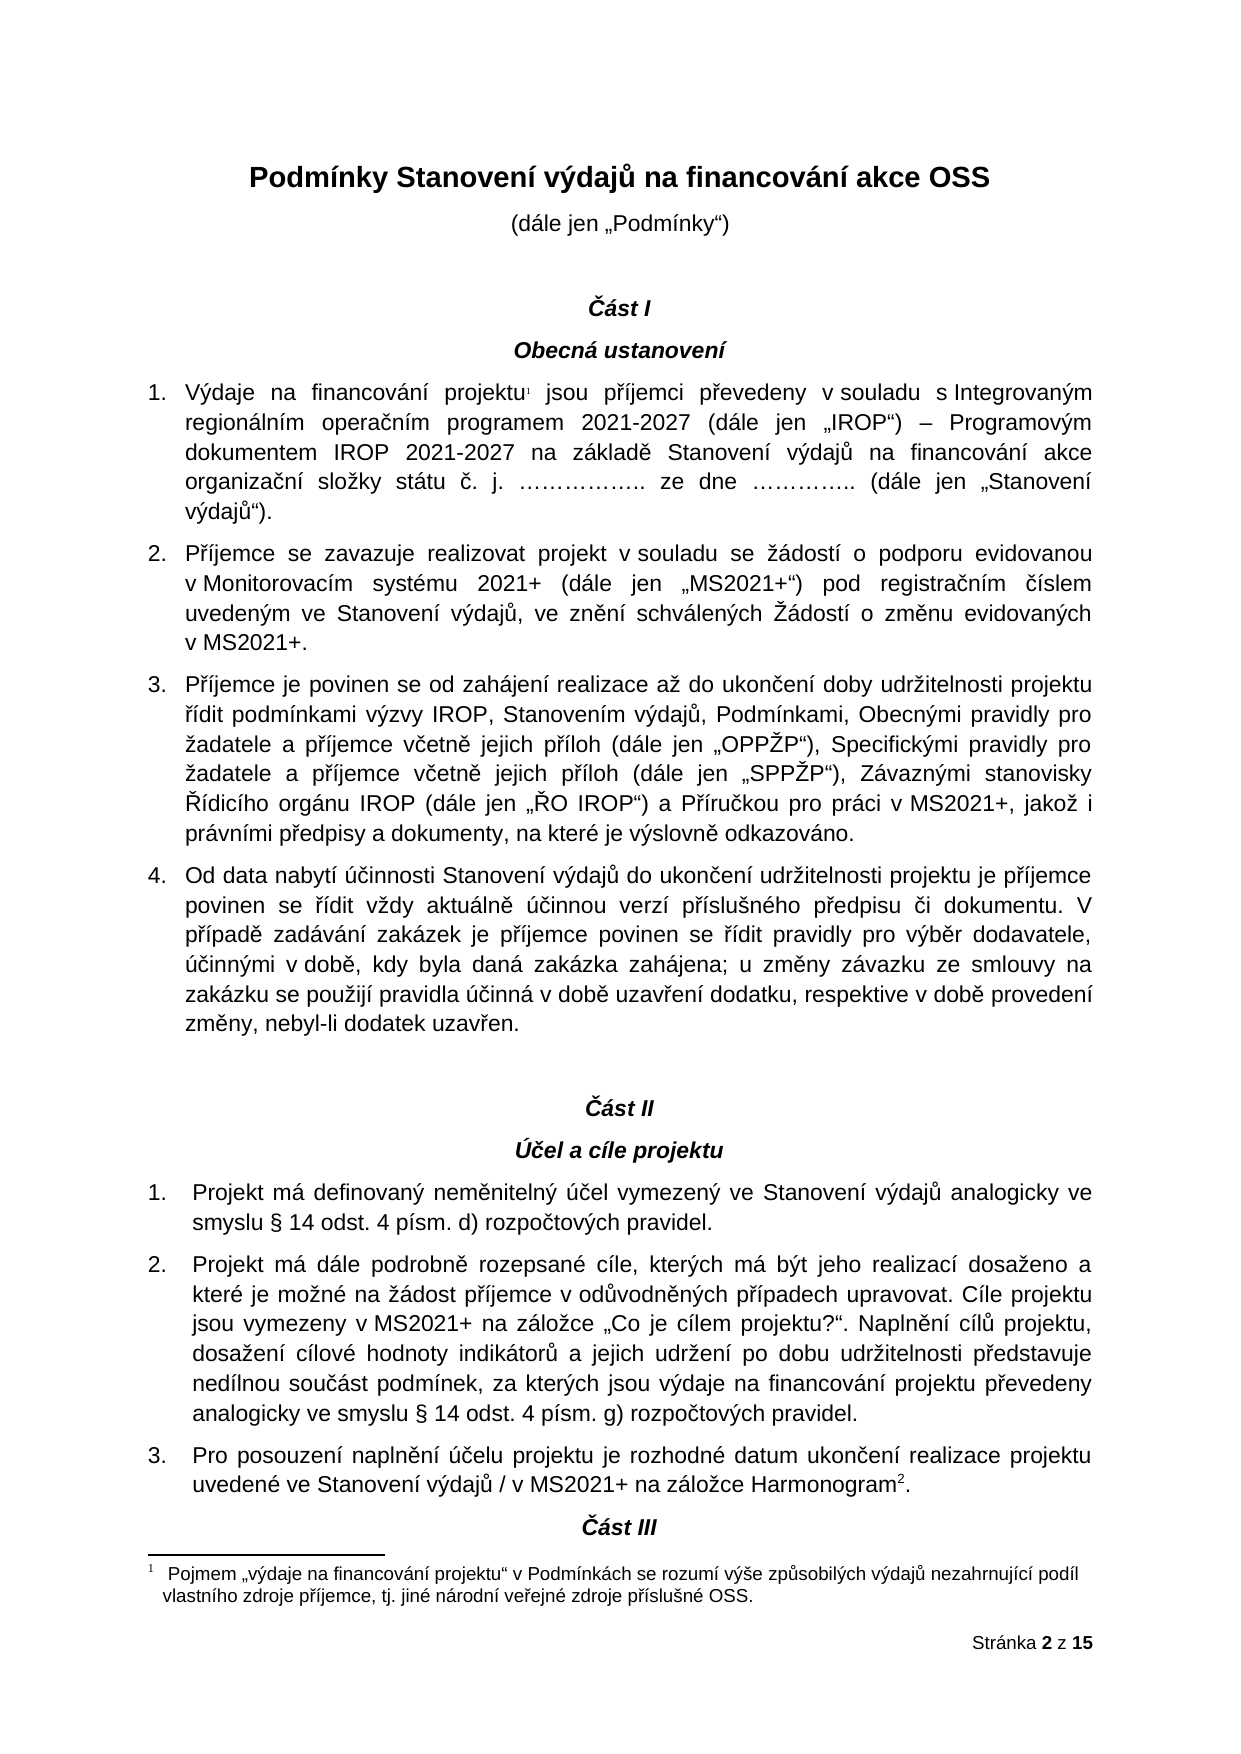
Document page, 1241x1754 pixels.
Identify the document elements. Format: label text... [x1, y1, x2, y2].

text Účel a cíle projektu [148, 1137, 1093, 1163]
list Projekt má dále podrobně rozepsané cíle, kterých má být jeho realizací dosaženo a které je možné na žádost příjemce v odůvodněných případech upravovat. Cíle projektu jsou vymezeny v MS2021+ na záložce „Co je cílem projektu?“. Naplnění cílů projektu, dosažení cílové hodnoty indikátorů a jejich udržení po dobu udržitelnosti představuje nedílnou součást podmínek, za kterých jsou výdaje na financování projektu převedeny analogicky ve smyslu § 14 odst. 4 písm. g) rozpočtových pravidel. [148, 1251, 1093, 1426]
list Od data nabytí účinnosti Stanovení výdajů do ukončení udržitelnosti projektu je příjemce povinen se řídit vždy aktuálně účinnou verzí příslušného předpisu či dokumentu. V případě zadávání zakázek je příjemce povinen se řídit pravidly pro výběr dodavatele, účinnými v době, kdy byla daná zakázka zahájena; u změny závazku ze smlouvy na zakázku se použijí pravidla účinná v době uzavření dodatku, respektive v době provedení změny, nebyl-li dodatek uzavřen. [148, 862, 1093, 1037]
text Podmínky Stanovení výdajů na financování akce OSS [148, 160, 1093, 194]
subtitle Část I [148, 295, 1093, 321]
subtitle Obecná ustanovení [148, 337, 1093, 363]
text (dále jen „Podmínky“) [148, 210, 1093, 237]
list Pro posouzení naplnění účelu projektu je rozhodné datum ukončení realizace projektu uvedené ve Stanovení výdajů / v MS2021+ na záložce Harmonogram. [148, 1442, 1093, 1498]
list Projekt má definovaný neměnitelný účel vymezený ve Stanovení výdajů analogicky ve smyslu § 14 odst. 4 písm. d) rozpočtových pravidel. [148, 1179, 1093, 1235]
list Příjemce se zavazuje realizovat projekt v souladu se žádostí o podporu evidovanou v Monitorovacím systému 2021+ (dále jen „MS2021+“) pod registračním číslem uvedeným ve Stanovení výdajů, ve znění schválených Žádostí o změnu evidovaných v MS2021+. [148, 540, 1093, 656]
subtitle Část II [148, 1095, 1093, 1121]
list Výdaje na financování projektu jsou příjemci převedeny v souladu s Integrovaným regionálním operačním programem 2021-2027 (dále jen „IROP“) – Programovým dokumentem IROP 2021-2027 na základě Stanovení výdajů na financování akce organizační složky státu č. j. …………….. ze dne ………….. (dále jen „Stanovení výdajů“). [148, 379, 1093, 524]
list Příjemce je povinen se od zahájení realizace až do ukončení doby udržitelnosti projektu řídit podmínkami výzvy IROP, Stanovením výdajů, Podmínkami, Obecnými pravidly pro žadatele a příjemce včetně jejich příloh (dále jen „OPPŽP“), Specifickými pravidly pro žadatele a příjemce včetně jejich příloh (dále jen „SPPŽP“), Závaznými stanovisky Řídicího orgánu IROP (dále jen „ŘO IROP“) a Příručkou pro práci v MS2021+, jakož i právními předpisy a dokumenty, na které je výslovně odkazováno. [148, 671, 1093, 846]
subtitle Část III [148, 1513, 1093, 1540]
